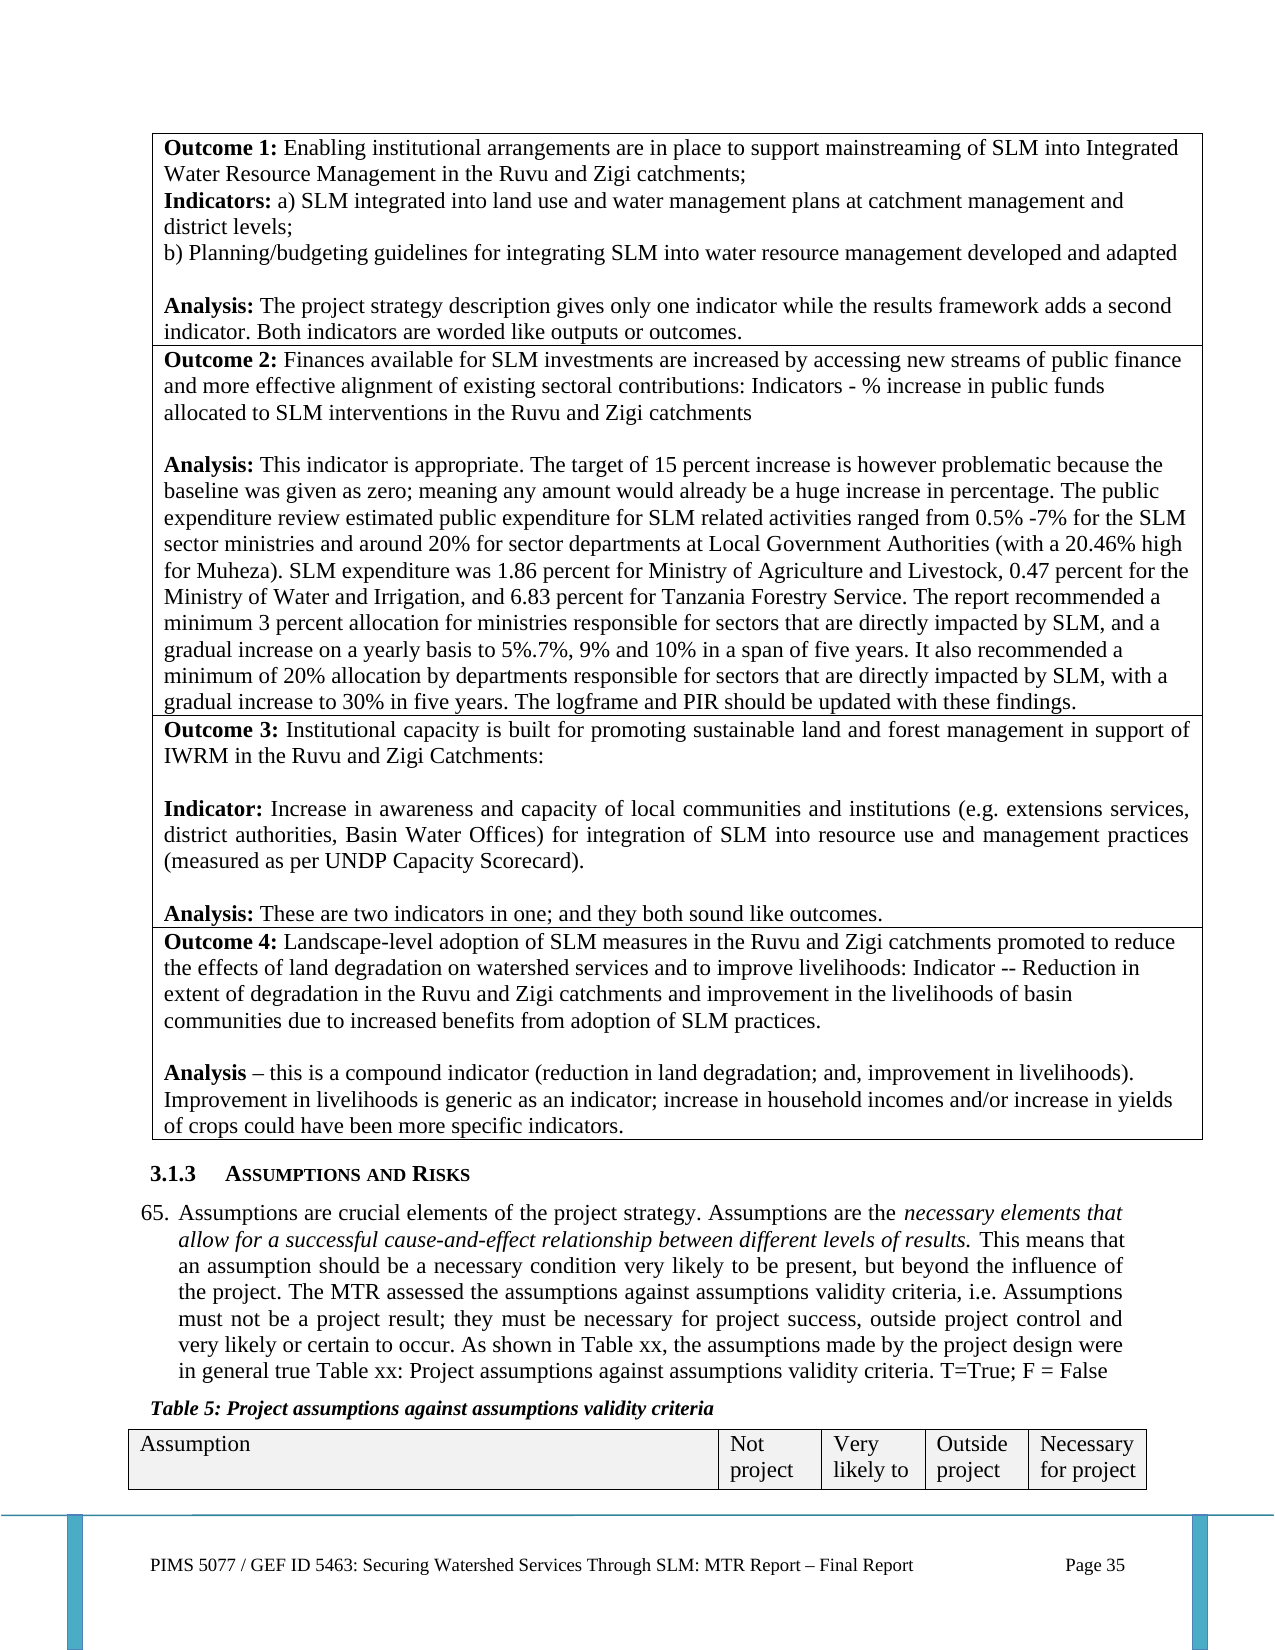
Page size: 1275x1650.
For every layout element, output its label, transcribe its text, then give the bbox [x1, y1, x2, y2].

subtitle Assumptions and Risks [150, 1160, 1125, 1187]
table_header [822, 1430, 925, 1489]
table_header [926, 1430, 1028, 1489]
table_header Assumption [129, 1430, 718, 1489]
table_cell Outcome 2: Finances available for SLM investments are increased by accessing new streams of public finance and more effective alignment of existing sectoral contributions: Indicators - % increase in public funds allocated to SLM interventions in the Ruvu and Zigi catchments Analysis: This indicator is appropriate. The target of 15 percent increase is however problematic because the baseline was given as zero; meaning any amount would already be a huge increase in percentage. The public expenditure review estimated public expenditure for SLM related activities ranged from 0.5% -7% for the SLM sector ministries and around 20% for sector departments at Local Government Authorities (with a 20.46% high for Muheza). SLM expenditure was 1.86 percent for Ministry of Agriculture and Livestock, 0.47 percent for the Ministry of Water and Irrigation, and 6.83 percent for Tanzania Forestry Service. The report recommended a minimum 3 percent allocation for ministries responsible for sectors that are directly impacted by SLM, and a gradual increase on a yearly basis to 5%.7%, 9% and 10% in a span of five years. It also recommended a minimum of 20% allocation by departments responsible for sectors that are directly impacted by SLM, with a gradual increase to 30% in five years. The logframe and PIR should be updated with these findings. [153, 346, 1202, 715]
table_cell Outcome 4: Landscape-level adoption of SLM measures in the Ruvu and Zigi catchments promoted to reduce the effects of land degradation on watershed services and to improve livelihoods: Indicator -- Reduction in extent of degradation in the Ruvu and Zigi catchments and improvement in the livelihoods of basin communities due to increased benefits from adoption of SLM practices. Analysis – this is a compound indicator (reduction in land degradation; and, improvement in livelihoods). Improvement in livelihoods is generic as an indicator; increase in household incomes and/or increase in yields of crops could have been more specific indicators. [153, 928, 1202, 1138]
text Table 5: Project assumptions against assumptions validity criteria [150, 1396, 1125, 1420]
text Assumptions are crucial elements of the project strategy. Assumptions are the necessary elements that allow for a successful cause-and-effect relationship between different levels of results. This means that an assumption should be a necessary condition very likely to be present, but beyond the influence of the project. The MTR assessed the assumptions against assumptions validity criteria, i.e. Assumptions must not be a project result; they must be necessary for project success, outside project control and very likely or certain to occur. As shown in Table xx, the assumptions made by the project design were in general true Table xx: Project assumptions against assumptions validity criteria. T=True; F = False [141, 1199, 1125, 1384]
table_cell Outcome 1: Enabling institutional arrangements are in place to support mainstreaming of SLM into Integrated Water Resource Management in the Ruvu and Zigi catchments; Indicators: a) SLM integrated into land use and water management plans at catchment management and district levels; b) Planning/budgeting guidelines for integrating SLM into water resource management developed and adapted Analysis: The project strategy description gives only one indicator while the results framework adds a second indicator. Both indicators are worded like outputs or outcomes. [153, 134, 1202, 345]
table_cell Outcome 3: Institutional capacity is built for promoting sustainable land and forest management in support of IWRM in the Ruvu and Zigi Catchments: Indicator: Increase in awareness and capacity of local communities and institutions (e.g. extensions services, district authorities, Basin Water Offices) for integration of SLM into resource use and management practices (measured as per UNDP Capacity Scorecard). Analysis: These are two indicators in one; and they both sound like outcomes. [153, 716, 1202, 927]
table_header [1029, 1430, 1146, 1489]
table_header Not project result [719, 1430, 821, 1489]
